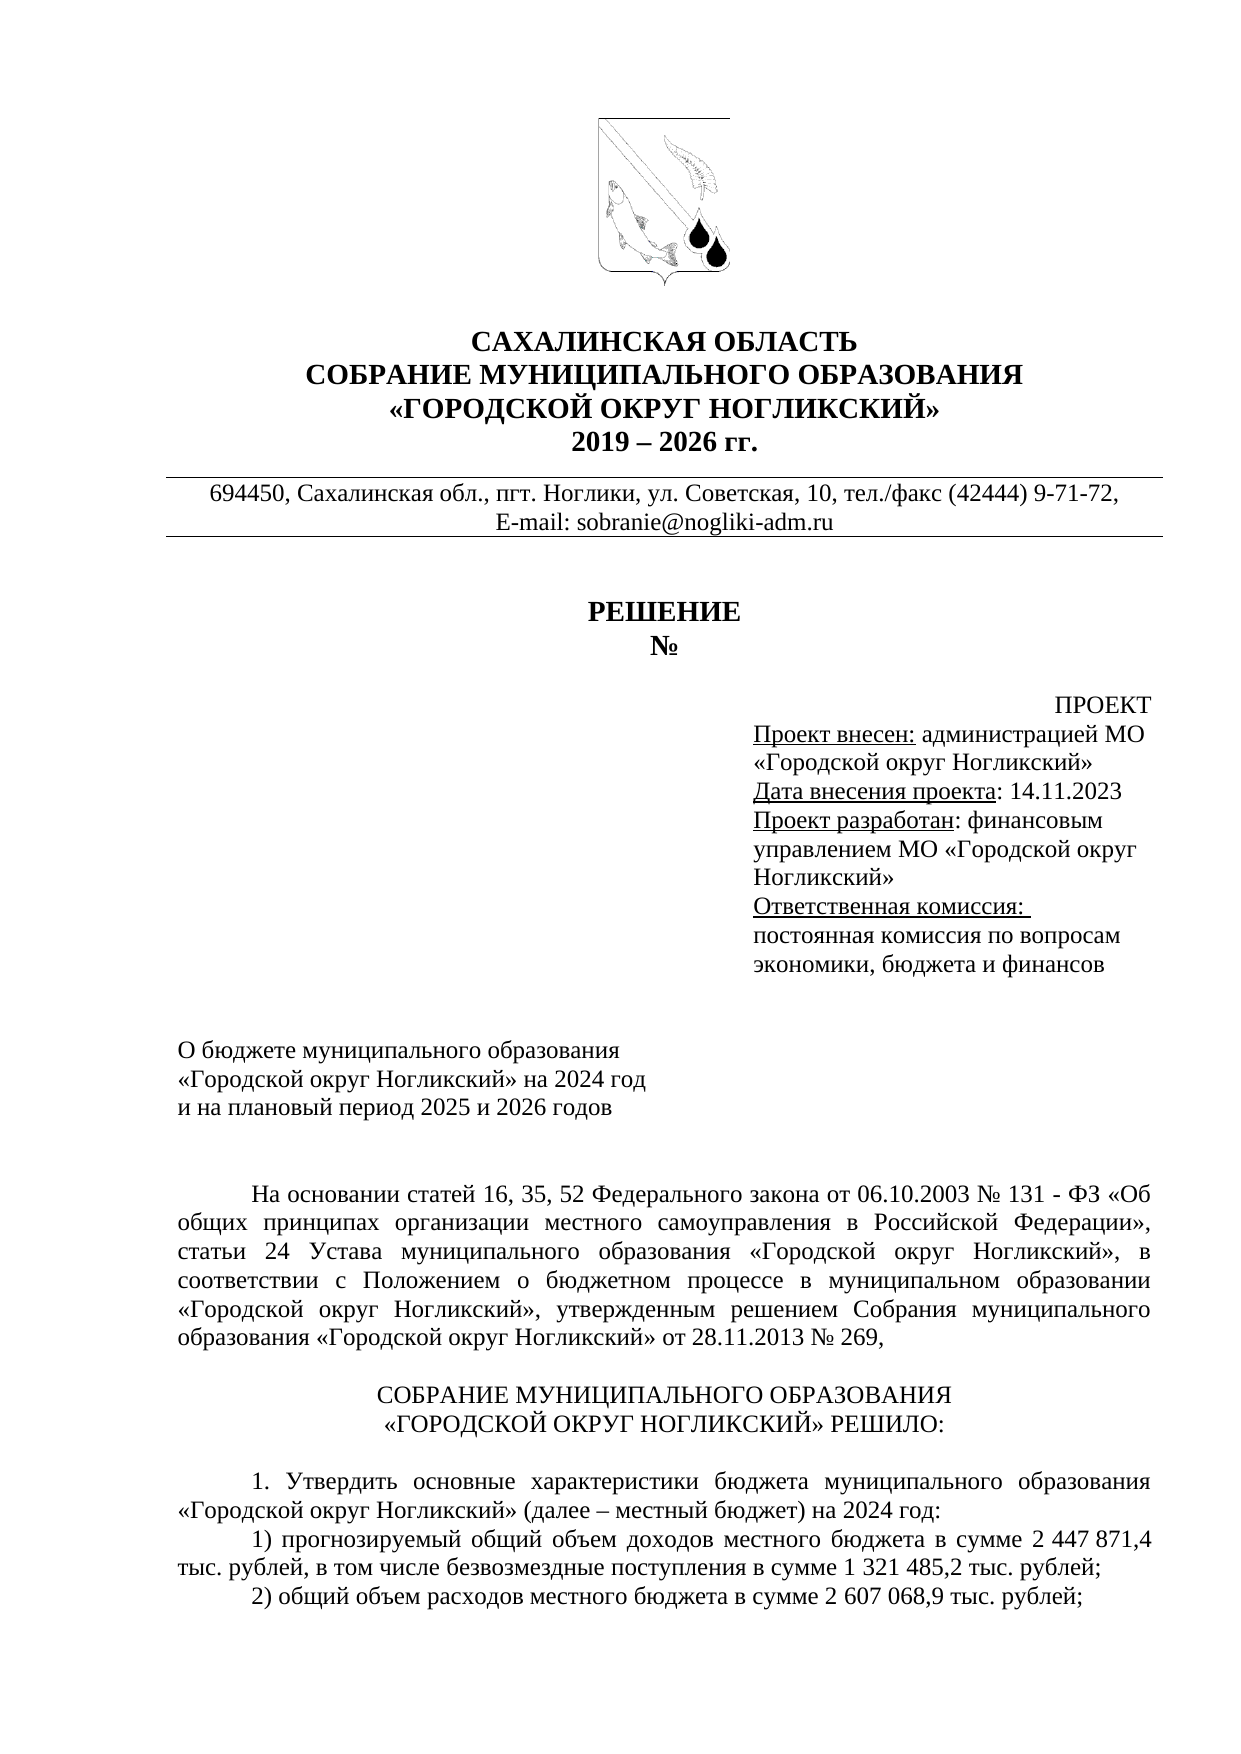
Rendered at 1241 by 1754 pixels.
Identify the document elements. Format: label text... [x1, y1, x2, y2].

text Ответственная комиссия: [177, 891, 1152, 920]
subtitle «ГОРОДСКОЙ ОКРУГ НОГЛИКСКИЙ» [177, 391, 1152, 424]
text Ногликский» [177, 862, 1152, 891]
text постоянная комиссия по вопросам [177, 920, 1152, 949]
table_header 694450, Сахалинская обл., пгт. Ноглики, ул. Советская, 10, тел./факс (42444) 9-71-72, E-mail: sobranie@nogliki-adm.ru [166, 478, 1163, 536]
text экономики, бюджета и финансов [177, 949, 1152, 977]
subtitle О бюджете муниципального образования [177, 1035, 1152, 1064]
text 1. Утвердить основные характеристики бюджета муниципального образования «Городской округ Ногликский» (далее – местный бюджет) на 2024 год: [177, 1466, 1152, 1524]
text Дата внесения проекта: 14.11.2023 [177, 776, 1152, 805]
text «Городской округ Ногликский» [177, 747, 1152, 776]
subtitle ПРОЕКТ [177, 690, 1152, 719]
title САХАЛИНСКАЯ ОБЛАСТЬ [177, 324, 1152, 357]
text «ГОРОДСКОЙ ОКРУГ НОГЛИКСКИЙ» РЕШИЛО: [177, 1409, 1152, 1437]
text и на плановый период 2025 и 2026 годов [177, 1092, 1152, 1121]
text 2) общий объем расходов местного бюджета в сумме 2 607 068,9 тыс. рублей; [177, 1581, 1152, 1610]
subtitle СОБРАНИЕ МУНИЦИПАЛЬНОГО ОБРАЗОВАНИЯ [177, 357, 1152, 391]
picture [598, 118, 730, 286]
text Проект внесен: администрацией МО [177, 719, 1152, 747]
text РЕШЕНИЕ [177, 594, 1152, 628]
text На основании статей 16, 35, 52 Федерального закона от 06.10.2003 № 131 - ФЗ «Об общих принципах организации местного самоуправления в Российской Федерации», статьи 24 Устава муниципального образования «Городской округ Ногликский», в соответствии с Положением о бюджетном процессе в муниципальном образовании «Городской округ Ногликский», утвержденным решением Собрания муниципального образования «Городской округ Ногликский» от 28.11.2013 № 269, [177, 1179, 1152, 1351]
text «Городской округ Ногликский» на 2024 год [177, 1064, 1152, 1092]
text 1) прогнозируемый общий объем доходов местного бюджета в сумме 2 447 871,4 тыс. рублей, в том числе безвозмездные поступления в сумме 1 321 485,2 тыс. рублей; [177, 1524, 1152, 1581]
text управлением МО «Городской округ [177, 834, 1152, 862]
text Проект разработан: финансовым [177, 805, 1152, 834]
text СОБРАНИЕ МУНИЦИПАЛЬНОГО ОБРАЗОВАНИЯ [177, 1380, 1152, 1409]
text № [177, 628, 1152, 661]
subtitle 2019 – 2026 гг. [177, 424, 1152, 458]
